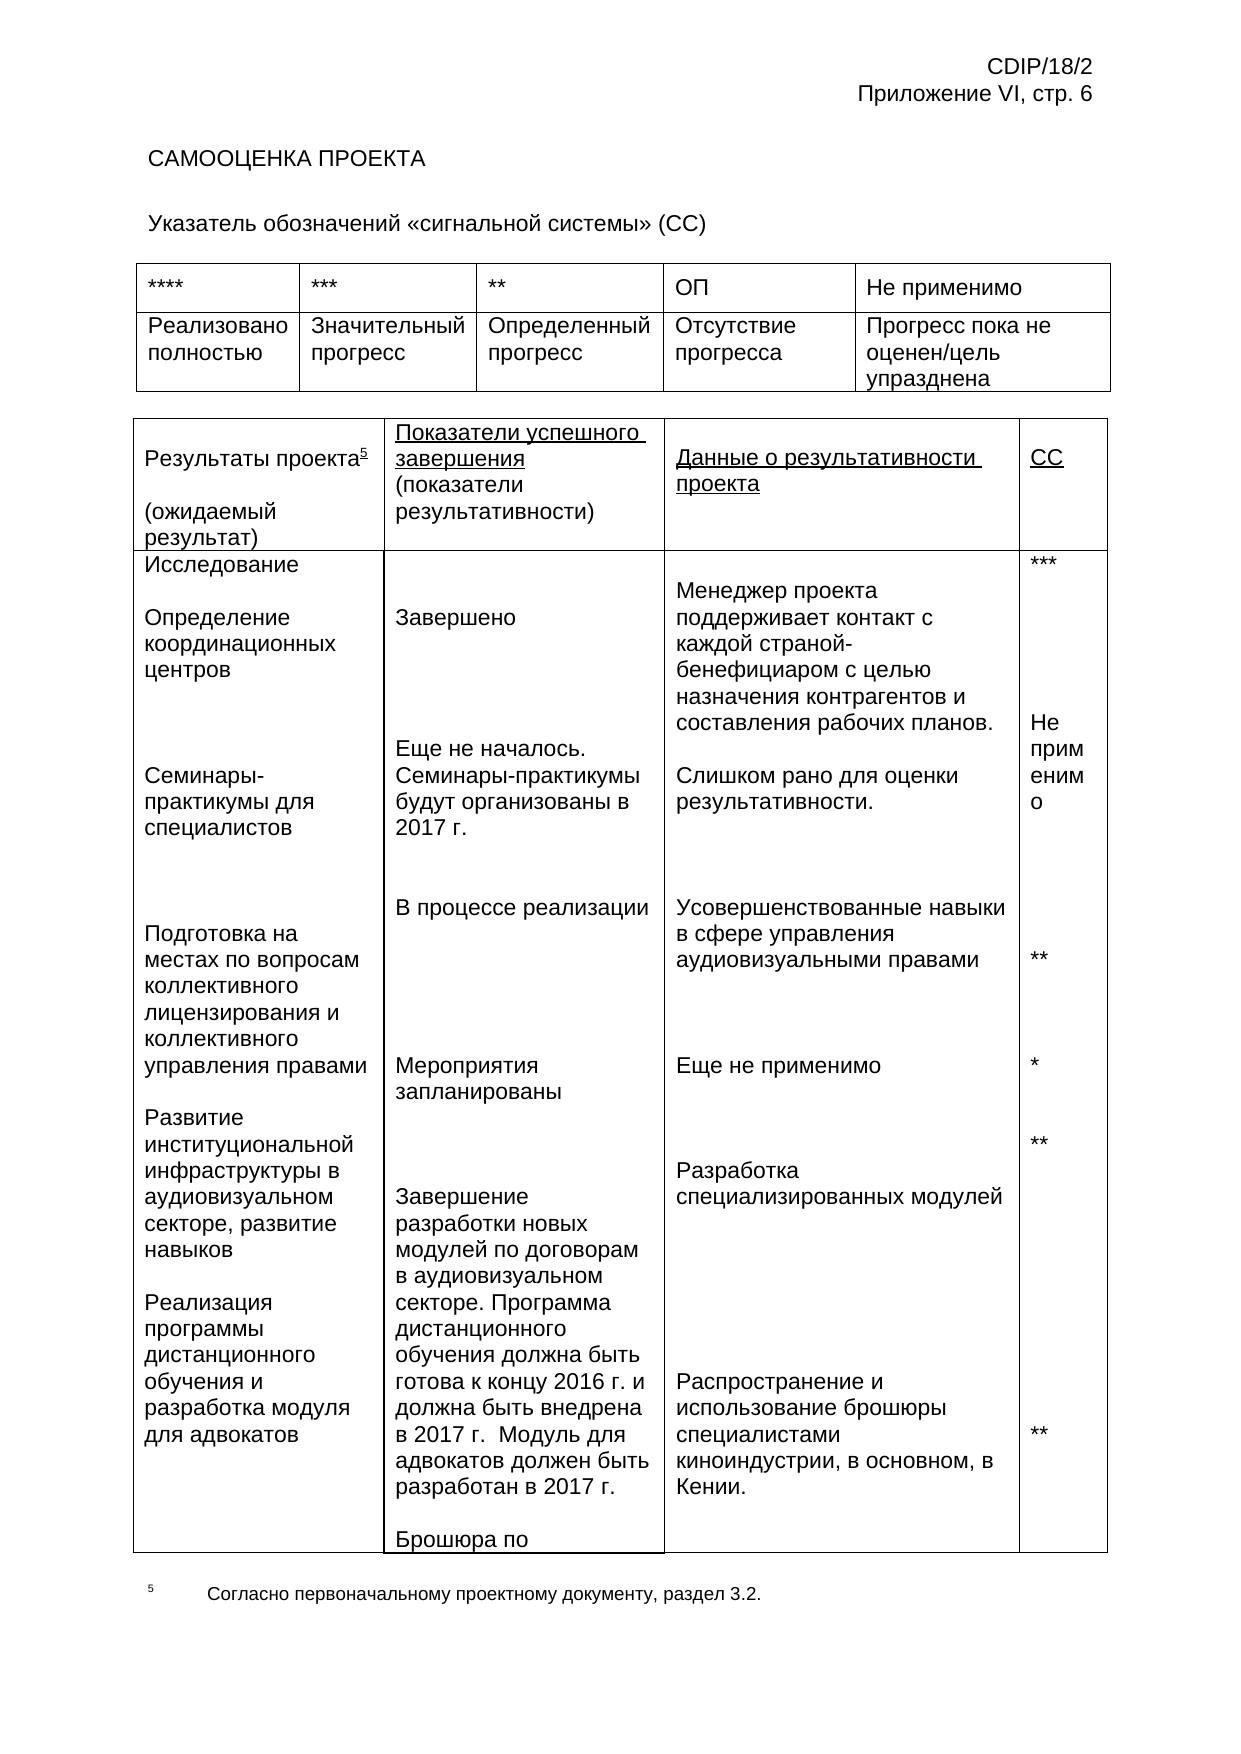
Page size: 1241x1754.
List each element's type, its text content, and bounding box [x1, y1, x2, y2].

table_header ОП [664, 264, 855, 312]
table_header Результаты проекта (ожидаемый результат) [134, 419, 384, 550]
table_header *** [300, 264, 476, 312]
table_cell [1020, 551, 1107, 1552]
table_header **** [137, 264, 299, 312]
table_header Данные о результативности проекта [665, 419, 1019, 550]
table_cell Определенный прогресс [477, 313, 663, 391]
table_cell Значительный прогресс [300, 313, 476, 391]
table_header Показатели успешного завершения (показатели результативности) [385, 419, 664, 550]
table_cell Отсутствие прогресса [664, 313, 855, 391]
table_cell Прогресс пока не оценен/цель упразднена [856, 313, 1110, 391]
text Указатель обозначений «сигнальной системы» (СС) [148, 210, 1092, 236]
table_cell Реализовано полностью [137, 313, 299, 391]
table_header Не применимо [856, 264, 1110, 312]
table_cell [385, 551, 664, 1552]
table_header ** [477, 264, 663, 312]
table_header СС [1020, 419, 1107, 550]
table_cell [134, 551, 383, 1552]
table_header САМООЦЕНКА ПРОЕКТА [136, 132, 1104, 184]
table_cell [665, 551, 1019, 1552]
